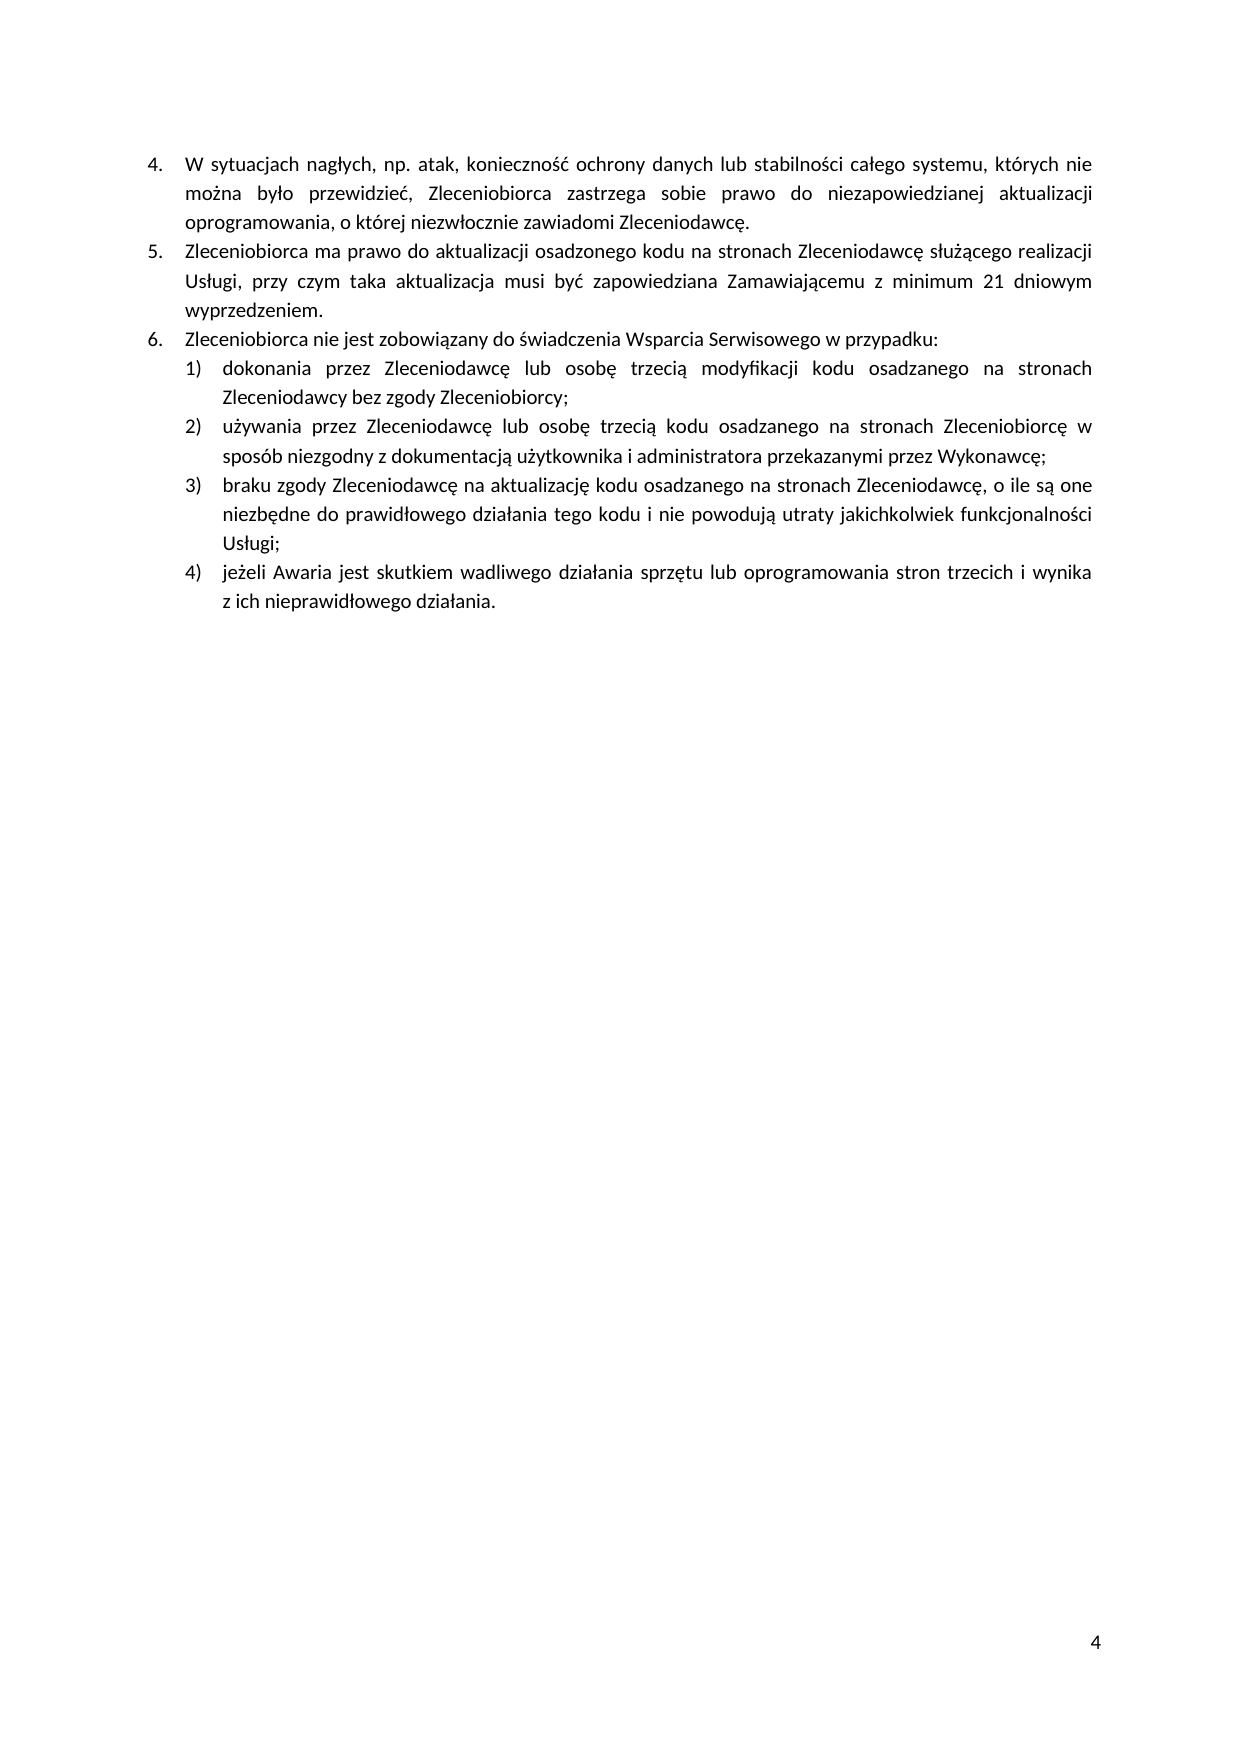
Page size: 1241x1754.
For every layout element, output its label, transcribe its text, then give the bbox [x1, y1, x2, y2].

list W sytuacjach nagłych, np. atak, konieczność ochrony danych lub stabilności całego systemu, których nie można było przewidzieć, Zleceniobiorca zastrzega sobie prawo do niezapowiedzianej aktualizacji oprogramowania, o której niezwłocznie zawiadomi Zleceniodawcę. [147, 151, 1094, 235]
list używania przez Zleceniodawcę lub osobę trzecią kodu osadzanego na stronach Zleceniobiorcę w sposób niezgodny z dokumentacją użytkownika i administratora przekazanymi przez Wykonawcę; [185, 414, 1094, 468]
list Zleceniobiorca nie jest zobowiązany do świadczenia Wsparcia Serwisowego w przypadku: [147, 326, 1094, 352]
list dokonania przez Zleceniodawcę lub osobę trzecią modyfikacji kodu osadzanego na stronach Zleceniodawcy bez zgody Zleceniobiorcy; [185, 355, 1094, 410]
list braku zgody Zleceniodawcę na aktualizację kodu osadzanego na stronach Zleceniodawcę, o ile są one niezbędne do prawidłowego działania tego kodu i nie powodują utraty jakichkolwiek funkcjonalności Usługi; [185, 472, 1094, 556]
list jeżeli Awaria jest skutkiem wadliwego działania sprzętu lub oprogramowania stron trzecich i wynika z ich nieprawidłowego działania. [185, 559, 1094, 614]
list Zleceniobiorca ma prawo do aktualizacji osadzonego kodu na stronach Zleceniodawcę służącego realizacji Usługi, przy czym taka aktualizacja musi być zapowiedziana Zamawiającemu z minimum 21 dniowym wyprzedzeniem. [147, 239, 1094, 322]
